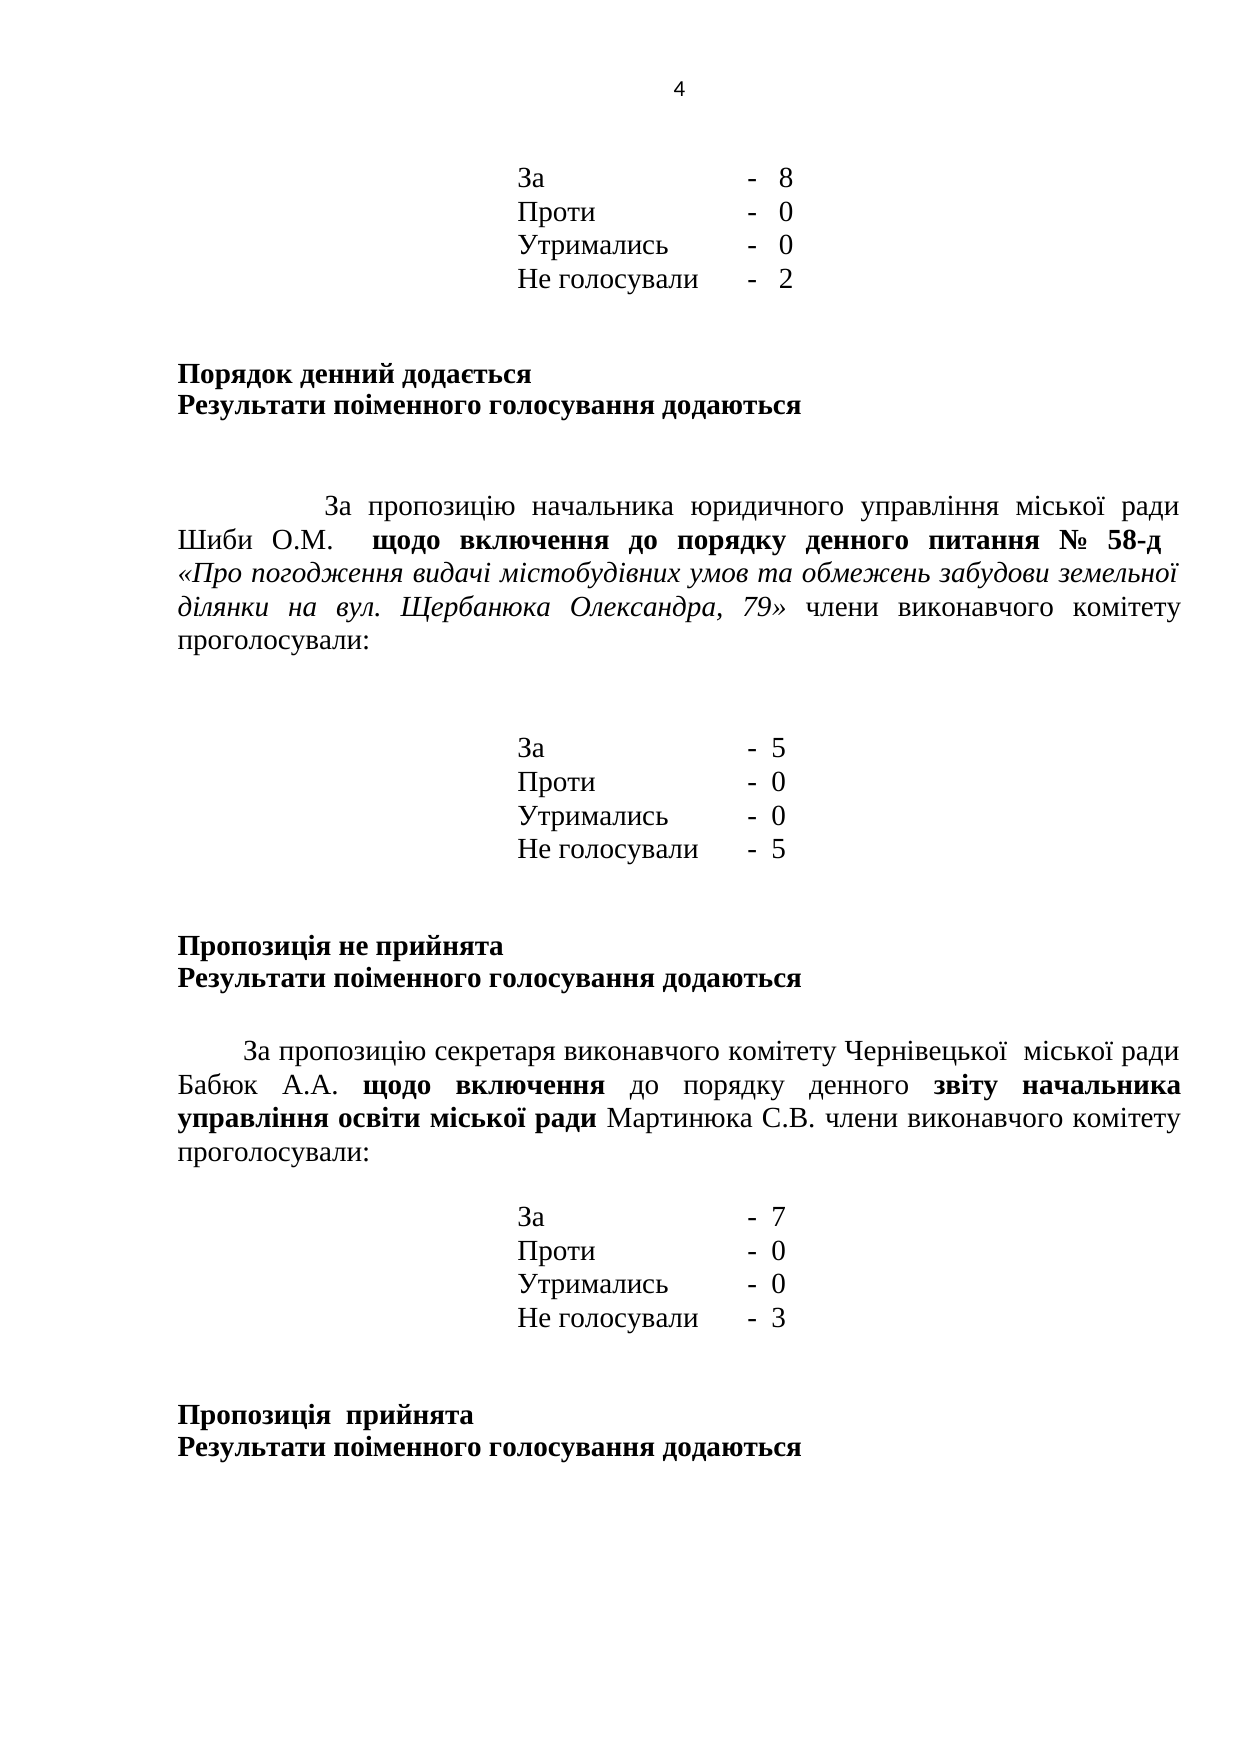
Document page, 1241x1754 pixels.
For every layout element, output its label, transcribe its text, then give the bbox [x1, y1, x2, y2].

table_header За [506, 1199, 736, 1233]
table_header За [506, 160, 736, 194]
table_header За [506, 731, 736, 764]
table_header - 8 [736, 160, 852, 194]
table_cell - 0 [736, 1266, 852, 1300]
table_cell Не голосували [506, 261, 736, 294]
text Результати поіменного голосування додаються [118, 389, 1181, 421]
table_header - 5 [736, 731, 852, 764]
table_cell - 0 [736, 764, 852, 798]
text Результати поіменного голосування додаються [118, 962, 1181, 993]
text Пропозиція прийнята [177, 1399, 1181, 1431]
table_cell Проти [506, 764, 736, 798]
table_cell Не голосували [506, 831, 736, 865]
table_cell - 2 [736, 261, 852, 294]
table_cell - 3 [736, 1300, 852, 1333]
text Результати поіменного голосування додаються [118, 1431, 1181, 1462]
table_cell - 0 [736, 1233, 852, 1266]
table_cell - 0 [736, 798, 852, 831]
text Порядок денний додається [118, 356, 1181, 389]
table_cell Утримались [506, 227, 736, 261]
table_cell - 0 [736, 227, 852, 261]
text За пропозицію начальника юридичного управління міської ради Шиби О.М. щодо включення до порядку денного питання № 58-д «Про погодження видачі містобудівних умов та обмежень забудови земельної ділянки на вул. Щербанюка Олександра, 79» члени виконавчого комітету проголосували: [177, 488, 1181, 656]
table_cell Не голосували [506, 1300, 736, 1333]
table_cell - 5 [736, 831, 852, 865]
table_cell Проти [506, 194, 736, 227]
text Пропозиція не прийнята [118, 930, 1181, 962]
table_cell Проти [506, 1233, 736, 1266]
table_cell Утримались [506, 798, 736, 831]
table_header - 7 [736, 1199, 852, 1233]
text За пропозицію секретаря виконавчого комітету Чернівецької міської ради Бабюк А.А. щодо включення до порядку денного звіту начальника управління освіти міської ради Мартинюка С.В. члени виконавчого комітету проголосували: [177, 1033, 1181, 1167]
table_cell - 0 [736, 194, 852, 227]
table_cell Утримались [506, 1266, 736, 1300]
